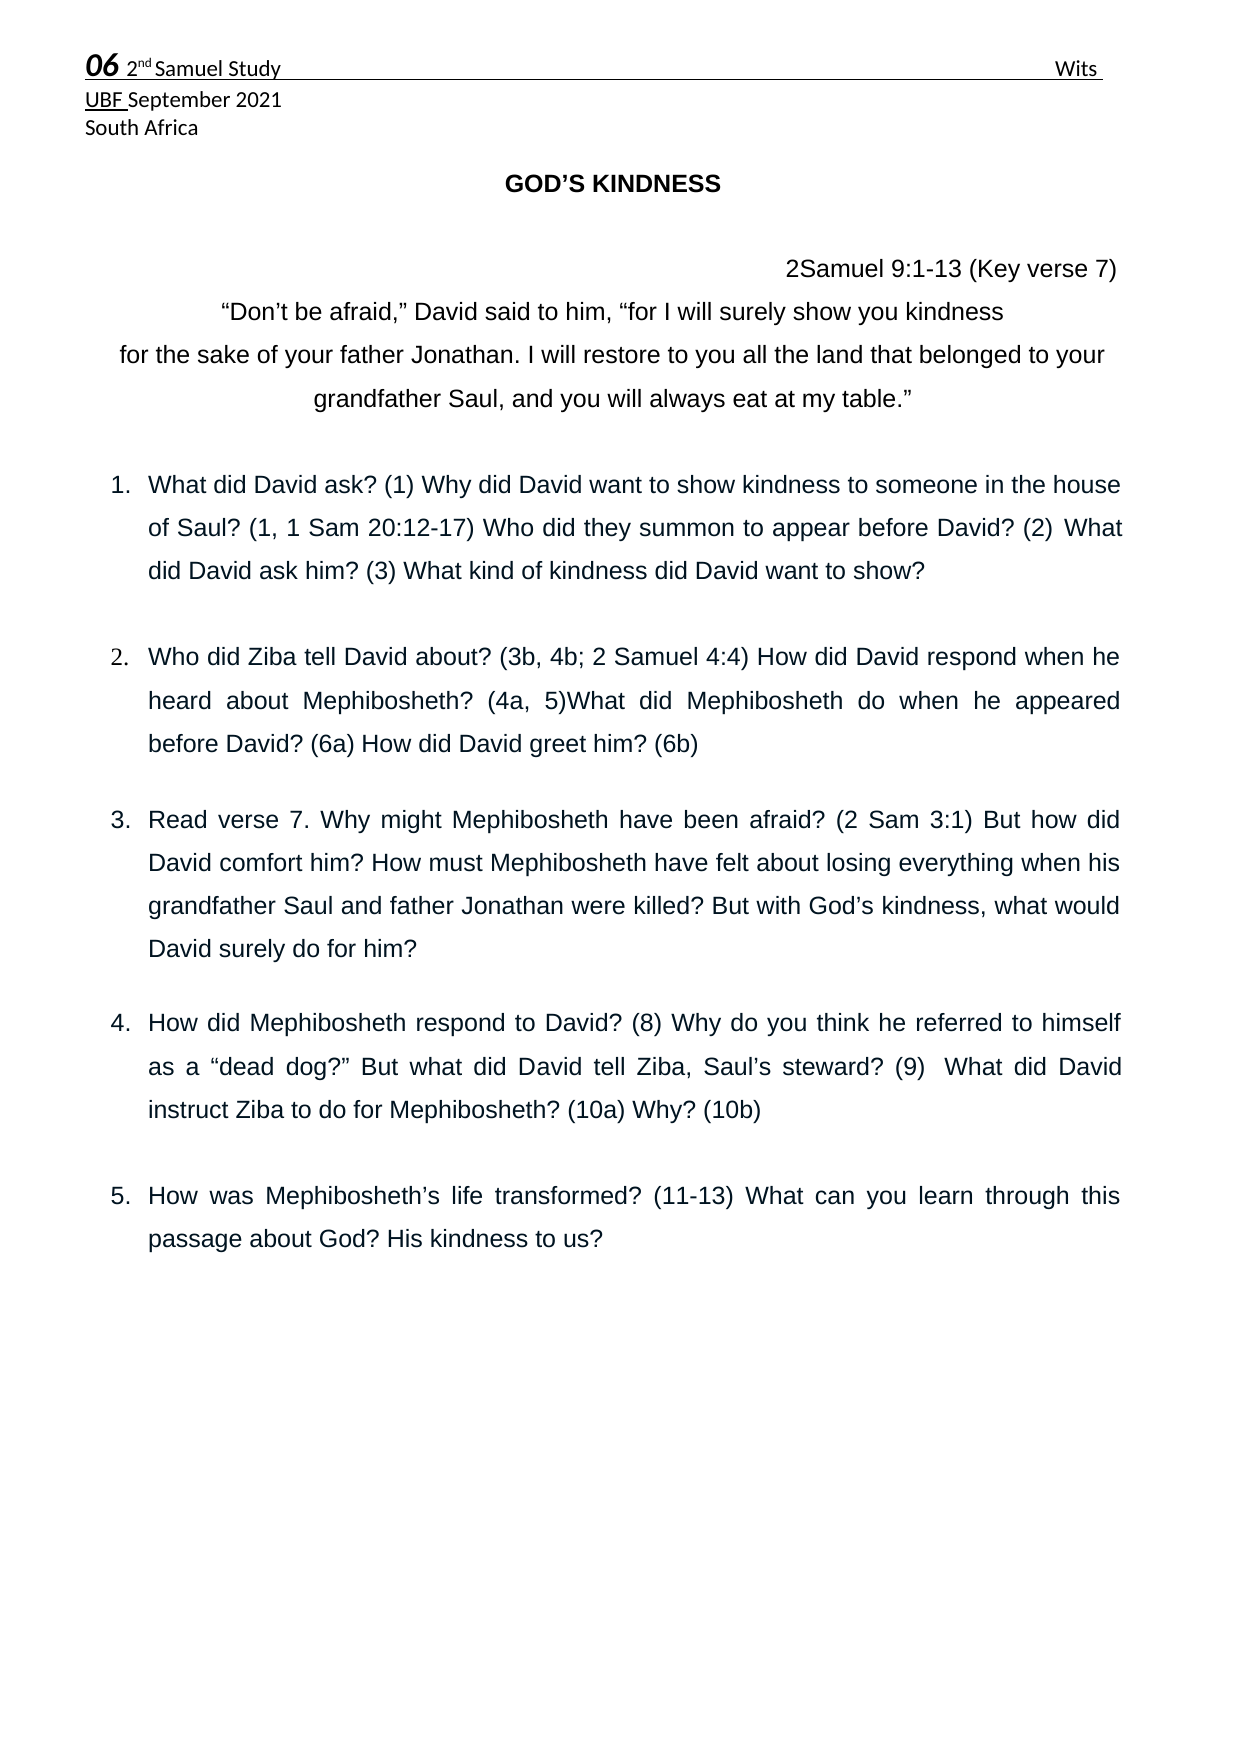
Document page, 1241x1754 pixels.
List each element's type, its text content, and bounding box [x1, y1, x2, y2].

text for the sake of your father Jonathan. I will restore to you all the land that belonged to your grandfather Saul, and you will always eat at my table.” [103, 341, 1122, 412]
text GOD’S KINDNESS [103, 169, 1122, 198]
list Who did Ziba tell David about? (3b, 4b; 2 Samuel 4:4) How did David respond when he heard about Mephibosheth? (4a, 5)What did Mephibosheth do when he appeared before David? (6a) How did David greet him? (6b) [110, 642, 1122, 758]
list What did David ask? (1) Why did David want to show kindness to someone in the house of Saul? (1, 1 Sam 20:12-17) Who did they summon to appear before David? (2) What did David ask him? (3) What kind of kindness did David want to show? [110, 470, 1122, 585]
text “Don’t be afraid,” David said to him, “for I will surely show you kindness [103, 297, 1122, 326]
list 2Samuel 9:1-13 (Key verse 7) [709, 254, 1122, 283]
list How was Mephibosheth’s life transformed? (11-13) What can you learn through this passage about God? His kindness to us? [110, 1181, 1122, 1253]
list Read verse 7. Why might Mephibosheth have been afraid? (2 Sam 3:1) But how did David comfort him? How must Mephibosheth have felt about losing everything when his grandfather Saul and father Jonathan were killed? But with God’s kindness, what would David surely do for him? [110, 805, 1122, 963]
list How did Mephibosheth respond to David? (8) Why do you think he referred to himself as a “dead dog?” But what did David tell Ziba, Saul’s steward? (9) What did David instruct Ziba to do for Mephibosheth? (10a) Why? (10b) [110, 1008, 1122, 1123]
